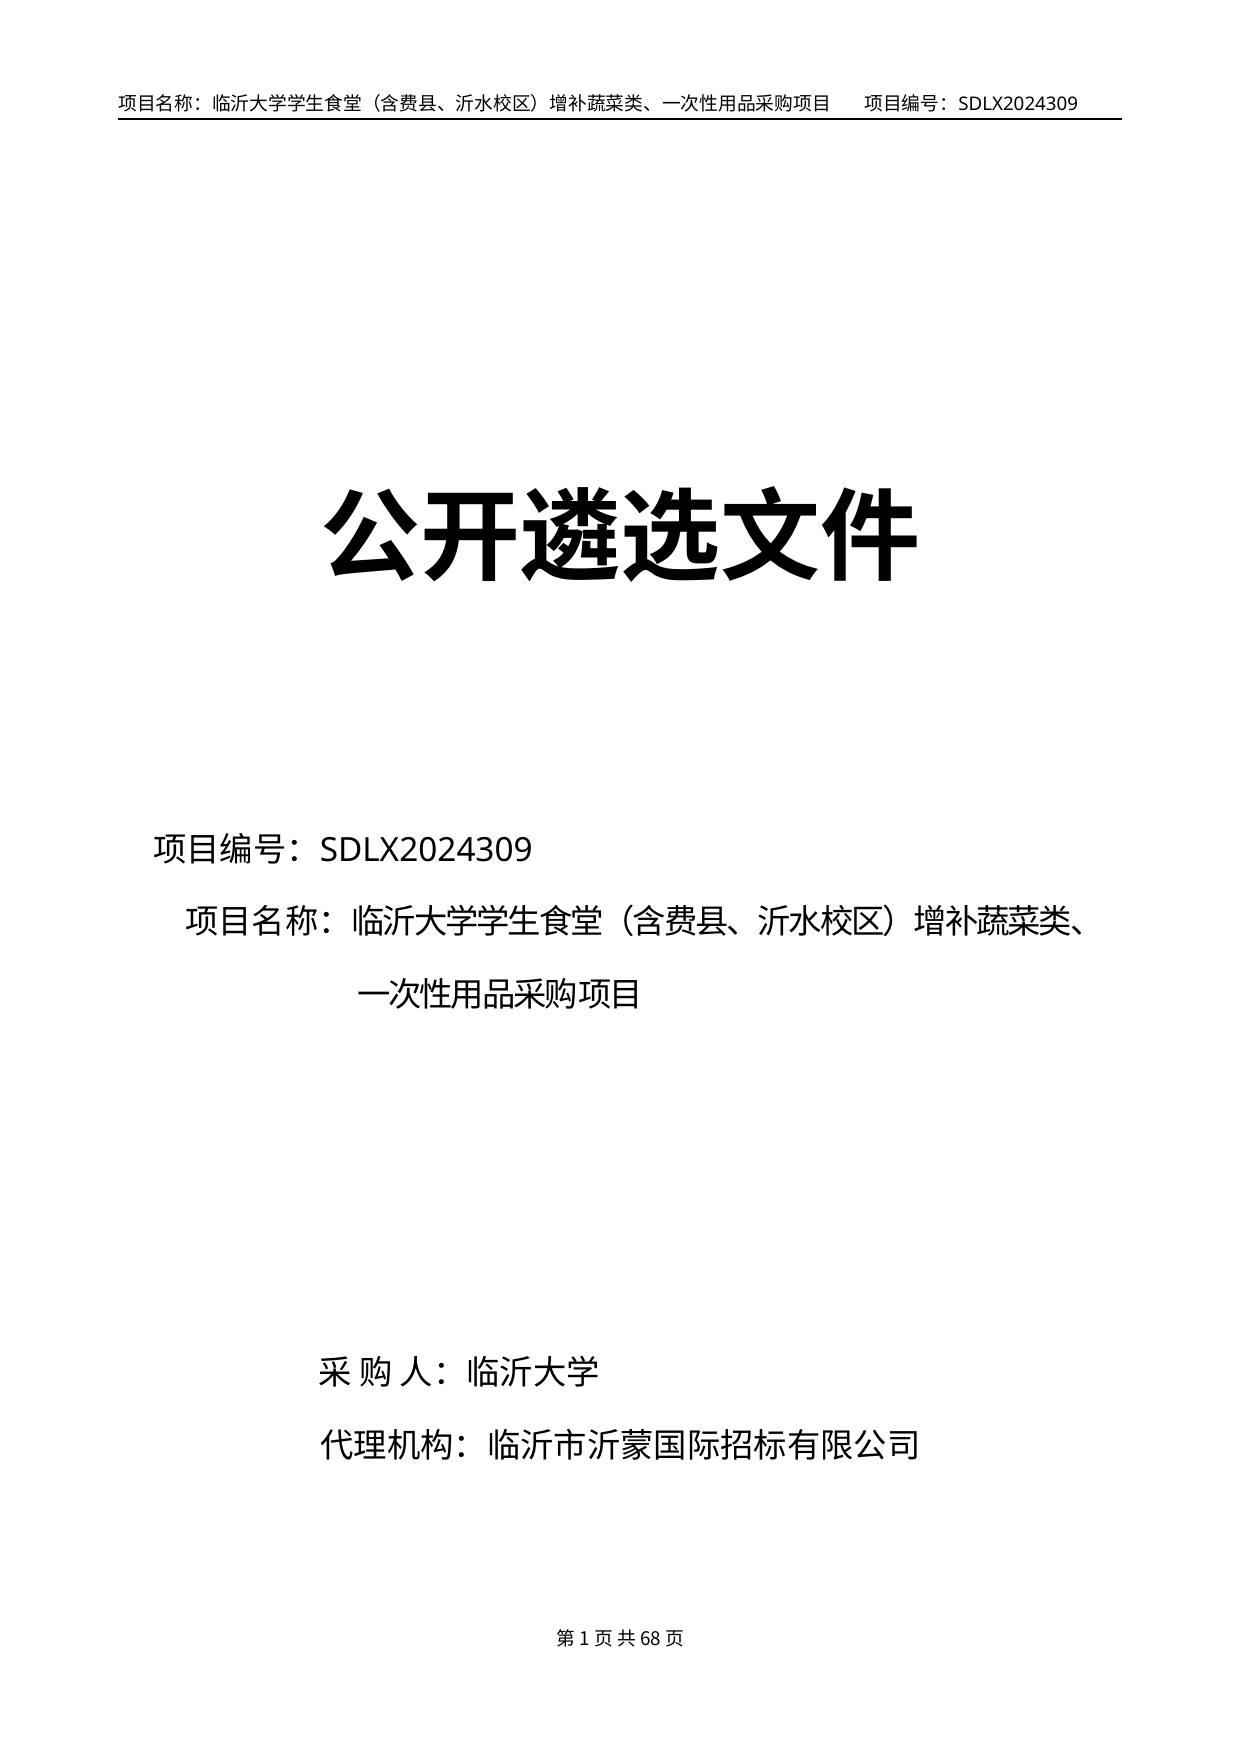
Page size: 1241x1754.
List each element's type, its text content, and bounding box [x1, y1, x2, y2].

text 项目名称：临沂大学学生食堂（含费县、沂水校区）增补蔬菜类、 [118, 895, 1122, 943]
text 公开遴选文件 [118, 457, 1122, 601]
text 代理机构：临沂市沂蒙国际招标有限公司 [118, 1418, 1122, 1467]
text 一次性用品采购项目 [118, 968, 1122, 1016]
text 项目编号：SDLX2024309 [118, 823, 1122, 871]
text 采 购 人：临沂大学 [118, 1346, 1122, 1394]
